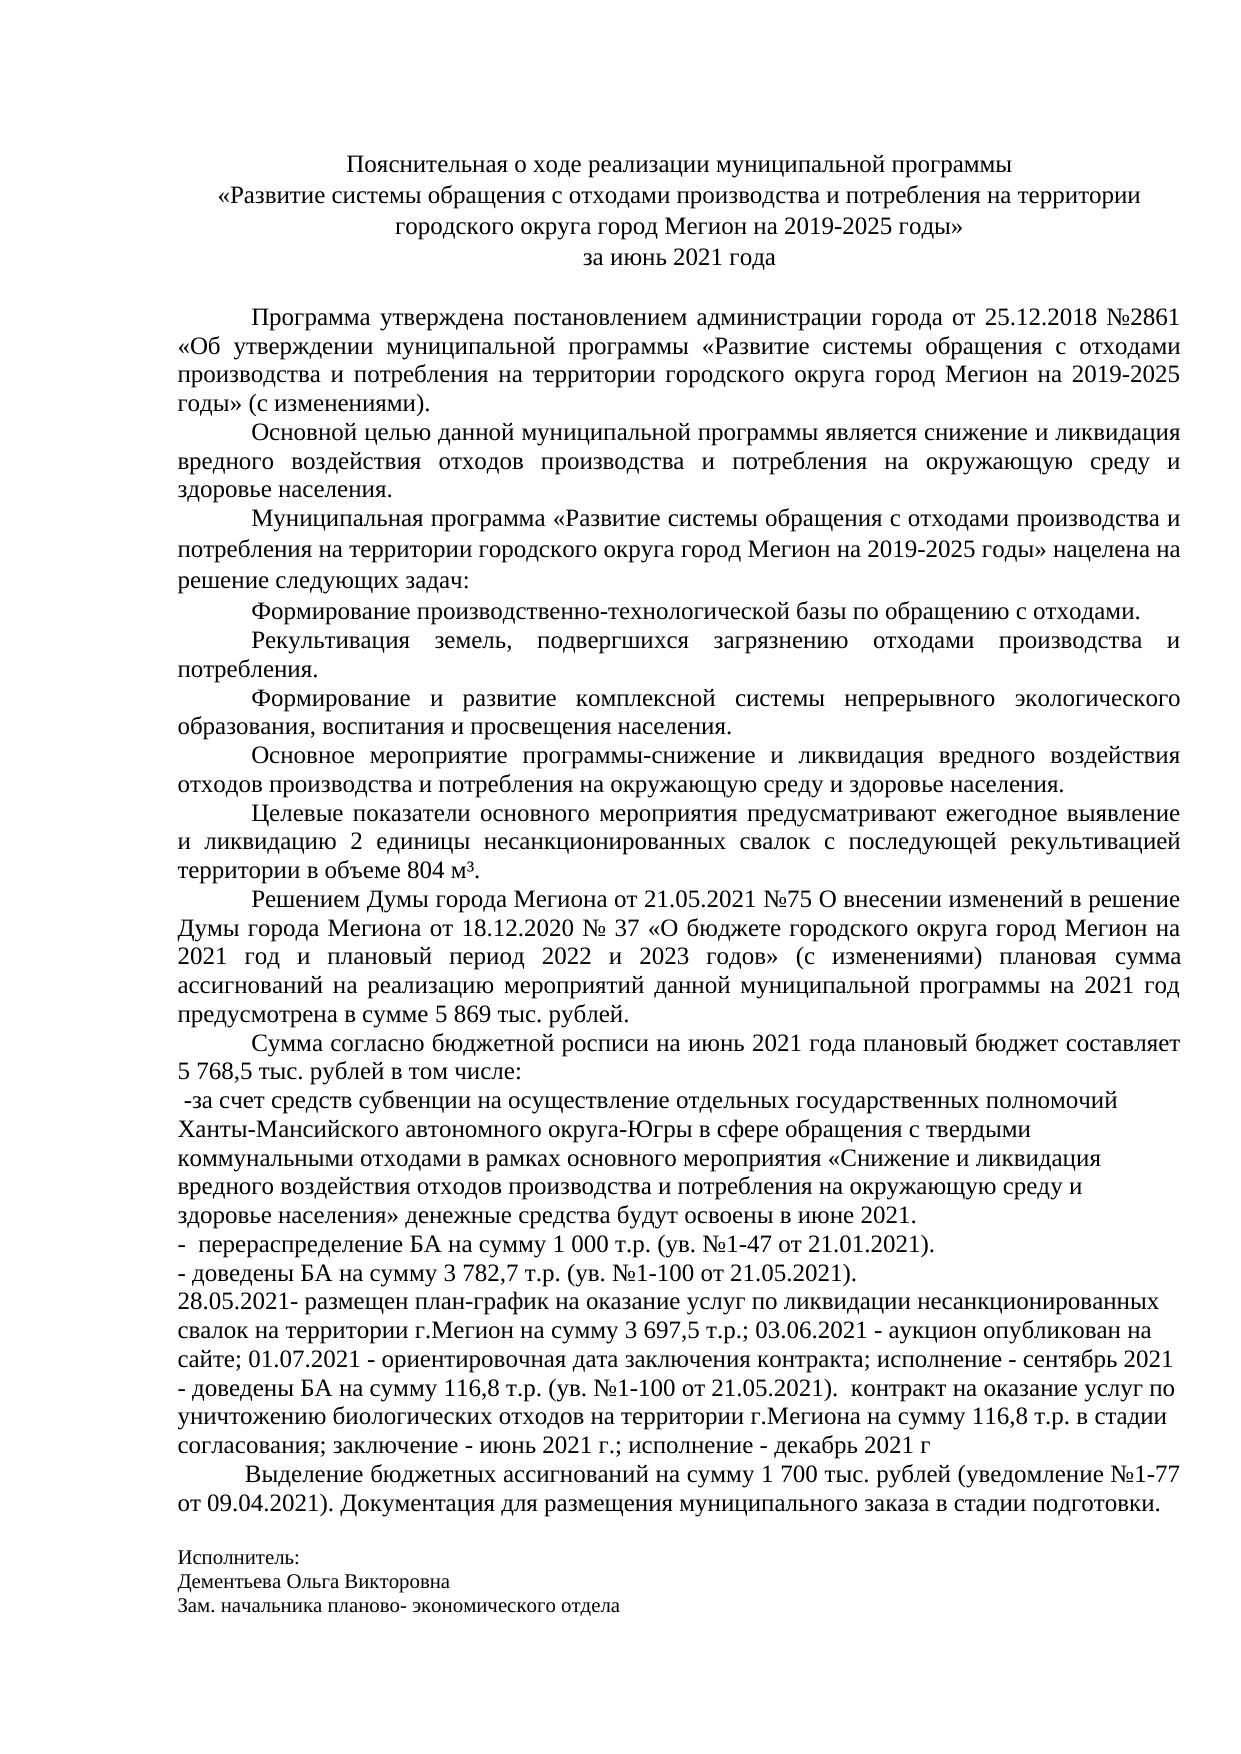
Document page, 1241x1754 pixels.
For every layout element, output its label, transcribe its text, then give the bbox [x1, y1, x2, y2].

text Основной целью данной муниципальной программы является снижение и ликвидация вредного воздействия отходов производства и потребления на окружающую среду и здоровье населения. [177, 417, 1181, 503]
text Муниципальная программа «Развитие системы обращения с отходами производства и потребления на территории городского округа город Мегион на 2019-2025 годы» нацелена на решение следующих задач: [177, 503, 1181, 594]
text «Развитие системы обращения с отходами производства и потребления на территории городского округа город Мегион на 2019-2025 годы» [177, 180, 1181, 240]
text Пояснительная о ходе реализации муниципальной программы [177, 149, 1181, 178]
text Формирование и развитие комплексной системы непрерывного экологического образования, воспитания и просвещения населения. [177, 683, 1181, 740]
text - доведены БА на сумму 116,8 т.р. (ув. №1-100 от 21.05.2021). контракт на оказание услуг по уничтожению биологических отходов на территории г.Мегиона на сумму 116,8 т.р. в стадии согласования; заключение - июнь 2021 г.; исполнение - декабрь 2021 г [177, 1373, 1181, 1459]
text Основное мероприятие программы-снижение и ликвидация вредного воздействия отходов производства и потребления на окружающую среду и здоровье населения. [177, 740, 1181, 798]
text Исполнитель: [177, 1545, 1181, 1569]
text Целевые показатели основного мероприятия предусматривают ежегодное выявление и ликвидацию 2 единицы несанкционированных свалок с последующей рекультивацией территории в объеме 804 м³. [177, 798, 1181, 884]
text Программа утверждена постановлением администрации города от 25.12.2018 №2861 «Об утверждении муниципальной программы «Развитие системы обращения с отходами производства и потребления на территории городского округа город Мегион на 2019-2025 годы» (с изменениями). [177, 302, 1181, 417]
text Зам. начальника планово- экономического отдела [177, 1593, 1181, 1617]
text -за счет средств субвенции на осуществление отдельных государственных полномочий Ханты-Мансийского автономного округа-Югры в сфере обращения с твердыми коммунальными отходами в рамках основного мероприятия «Снижение и ликвидация вредного воздействия отходов производства и потребления на окружающую среду и здоровье населения» денежные средства будут освоены в июне 2021. [177, 1085, 1181, 1229]
text Рекультивация земель, подвергшихся загрязнению отходами производства и потребления. [177, 625, 1181, 683]
text - доведены БА на сумму 3 782,7 т.р. (ув. №1-100 от 21.05.2021). 28.05.2021- размещен план-график на оказание услуг по ликвидации несанкционированных свалок на территории г.Мегион на сумму 3 697,5 т.р.; 03.06.2021 - аукцион опубликован на сайте; 01.07.2021 - ориентировочная дата заключения контракта; исполнение - сентябрь 2021 [177, 1258, 1181, 1373]
text Решением Думы города Мегиона от 21.05.2021 №75 О внесении изменений в решение Думы города Мегиона от 18.12.2020 № 37 «О бюджете городского округа город Мегион на 2021 год и плановый период 2022 и 2023 годов» (с изменениями) плановая сумма ассигнований на реализацию мероприятий данной муниципальной программы на 2021 год предусмотрена в сумме 5 869 тыс. рублей. [177, 884, 1181, 1028]
text Сумма согласно бюджетной росписи на июнь 2021 года плановый бюджет составляет 5 768,5 тыс. рублей в том числе: [177, 1028, 1181, 1085]
text Формирование производственно-технологической базы по обращению с отходами. [177, 596, 1181, 625]
text за июнь 2021 года [177, 242, 1181, 271]
text Дементьева Ольга Викторовна [177, 1569, 1181, 1593]
text Выделение бюджетных ассигнований на сумму 1 700 тыс. рублей (уведомление №1-77 от 09.04.2021). Документация для размещения муниципального заказа в стадии подготовки. [177, 1459, 1181, 1516]
text - перераспределение БА на сумму 1 000 т.р. (ув. №1-47 от 21.01.2021). [177, 1229, 1181, 1258]
